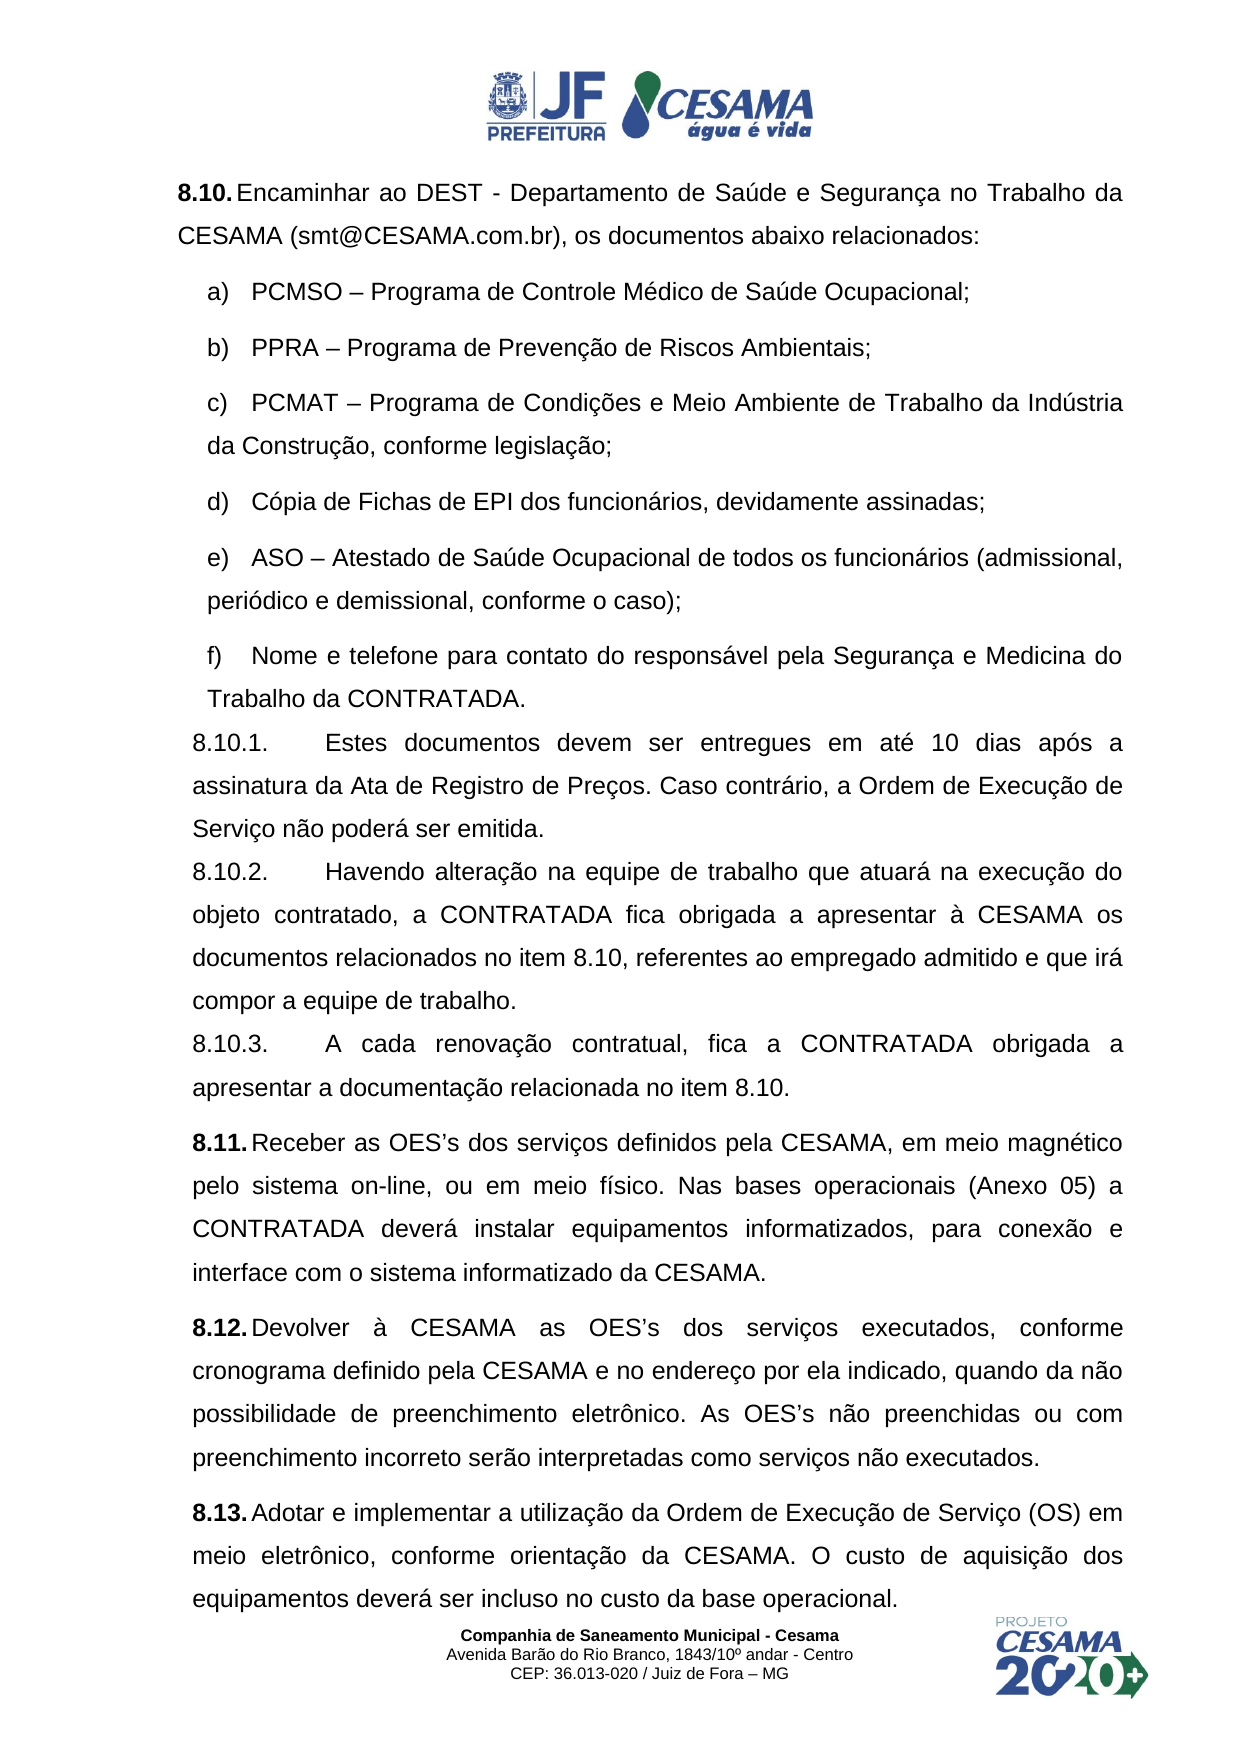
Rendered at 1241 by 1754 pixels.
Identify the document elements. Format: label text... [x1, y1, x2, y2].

list Encaminhar ao DEST - Departamento de Saúde e Segurança no Trabalho da CESAMA (smt@CESAMA.com.br), os documentos abaixo relacionados: [177, 178, 1124, 250]
picture [486, 71, 813, 141]
list PCMSO – Programa de Controle Médico de Saúde Ocupacional; [207, 277, 1124, 306]
list Havendo alteração na equipe de trabalho que atuará na execução do objeto contratado, a CONTRATADA fica obrigada a apresentar à CESAMA os documentos relacionados no item 8.10, referentes ao empregado admitido e que irá compor a equipe de trabalho. [192, 857, 1124, 1015]
list Devolver à CESAMA as OES’s dos serviços executados, conforme cronograma definido pela CESAMA e no endereço por ela indicado, quando da não possibilidade de preenchimento eletrônico. As OES’s não preenchidas ou com preenchimento incorreto serão interpretadas como serviços não executados. [192, 1313, 1124, 1471]
list Adotar e implementar a utilização da Ordem de Execução de Serviço (OS) em meio eletrônico, conforme orientação da CESAMA. O custo de aquisição dos equipamentos deverá ser incluso no custo da base operacional. [192, 1498, 1124, 1613]
list Cópia de Fichas de EPI dos funcionários, devidamente assinadas; [207, 487, 1124, 516]
list A cada renovação contratual, fica a CONTRATADA obrigada a apresentar a documentação relacionada no item 8.10. [192, 1029, 1124, 1101]
list PCMAT – Programa de Condições e Meio Ambiente de Trabalho da Indústria da Construção, conforme legislação; [207, 388, 1124, 460]
picture [995, 1617, 1149, 1699]
list Receber as OES’s dos serviços definidos pela CESAMA, em meio magnético pelo sistema on-line, ou em meio físico. Nas bases operacionais (Anexo 05) a CONTRATADA deverá instalar equipamentos informatizados, para conexão e interface com o sistema informatizado da CESAMA. [192, 1128, 1124, 1286]
list Estes documentos devem ser entregues em até 10 dias após a assinatura da Ata de Registro de Preços. Caso contrário, a Ordem de Execução de Serviço não poderá ser emitida. [192, 728, 1124, 843]
list Nome e telefone para contato do responsável pela Segurança e Medicina do Trabalho da CONTRATADA. [207, 641, 1124, 713]
list PPRA – Programa de Prevenção de Riscos Ambientais; [207, 333, 1124, 361]
list ASO – Atestado de Saúde Ocupacional de todos os funcionários (admissional, periódico e demissional, conforme o caso); [207, 543, 1124, 614]
